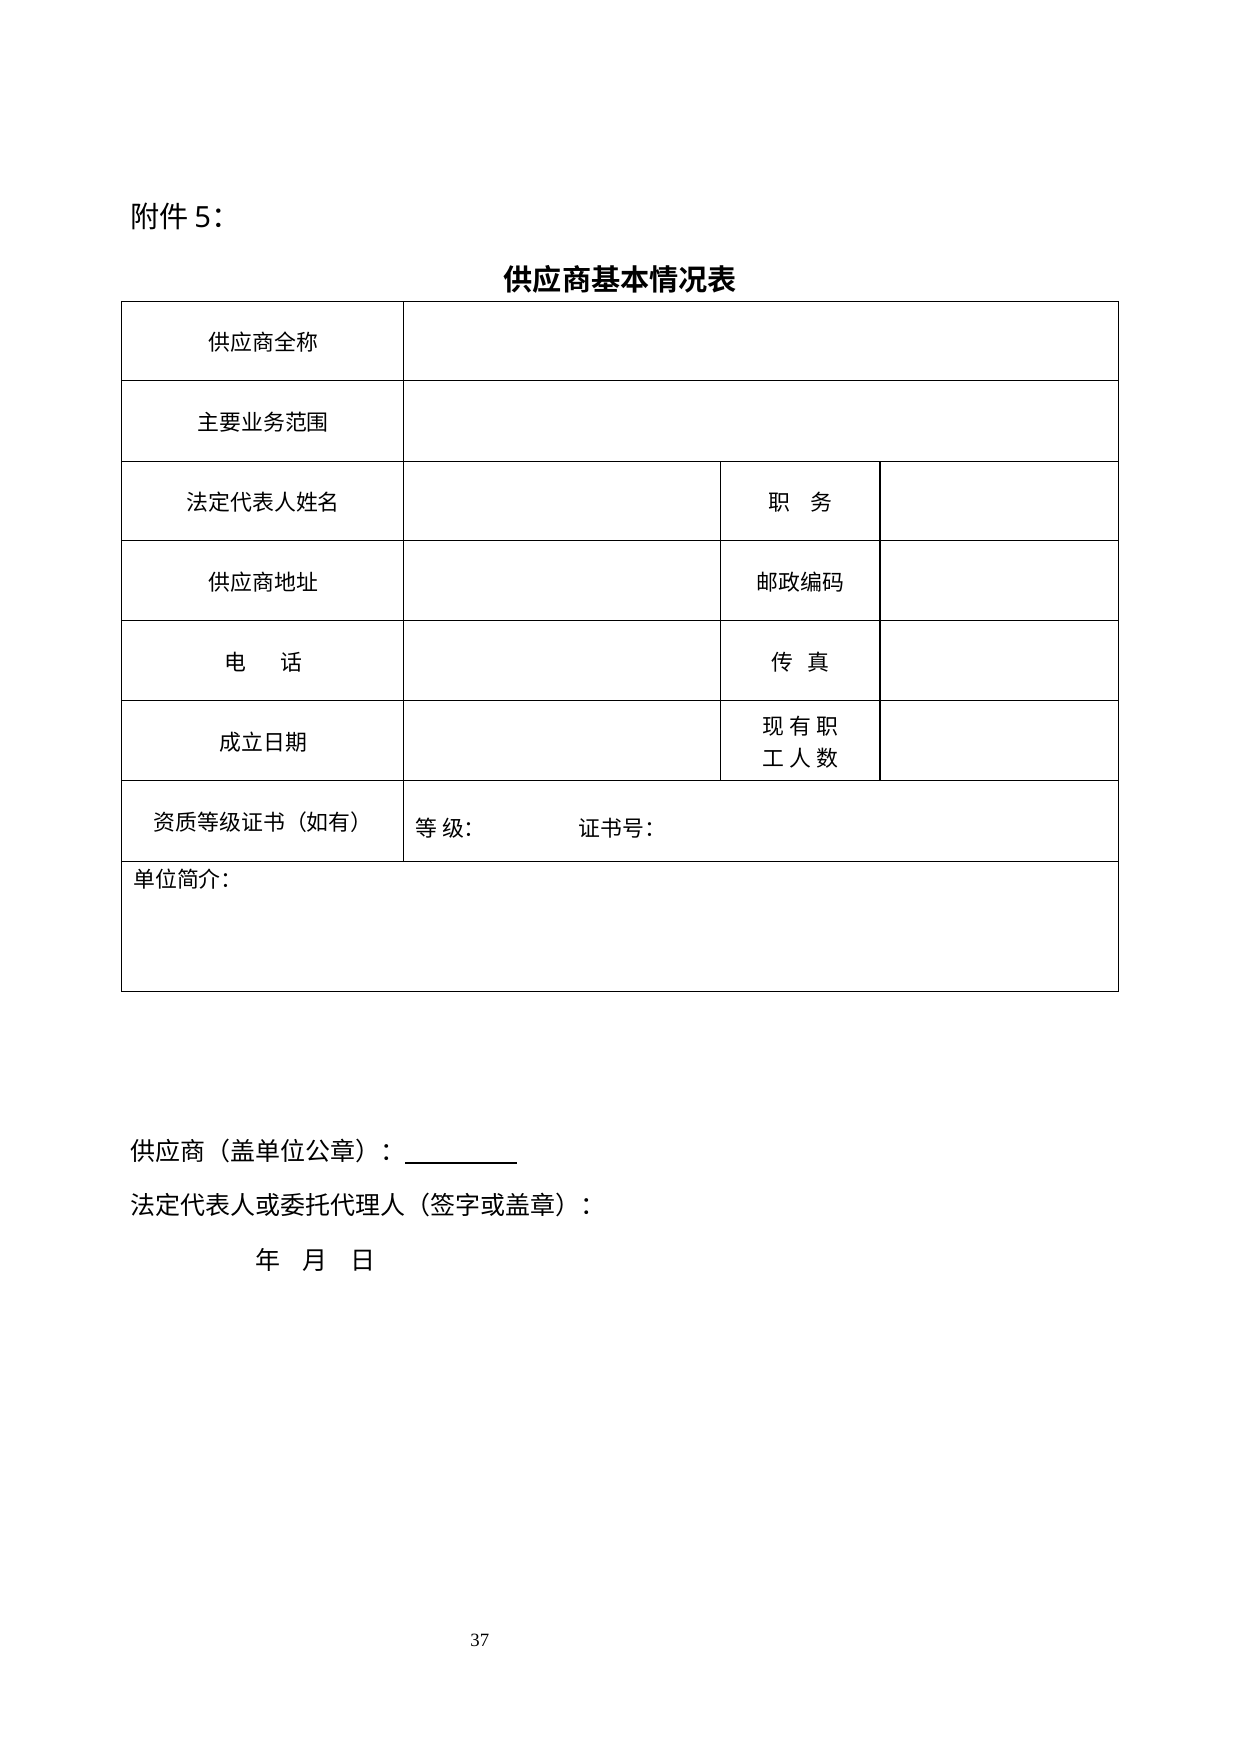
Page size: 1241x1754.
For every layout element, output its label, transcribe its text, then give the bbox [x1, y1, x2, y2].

table_cell 成立日期 [122, 701, 403, 780]
table_cell 资质等级证书（如有） [122, 781, 403, 861]
text 年 月 日 [130, 1240, 1110, 1276]
text 法定代表人或委托代理人（签字或盖章）： [130, 1186, 1110, 1222]
table_cell [404, 462, 720, 540]
table_cell 电 话 [122, 621, 403, 700]
table_cell 法定代表人姓名 [122, 462, 403, 540]
table_cell [881, 621, 1118, 700]
table_cell [404, 541, 720, 620]
table_cell 主要业务范围 [122, 381, 403, 461]
text 供应商基本情况表 [130, 247, 1110, 301]
table_cell [404, 621, 720, 700]
table_header 供应商全称 [122, 302, 403, 379]
table_cell [881, 541, 1118, 620]
table_cell 传 真 [721, 621, 879, 700]
table_cell [881, 462, 1118, 540]
table_cell [881, 701, 1118, 780]
table_cell 现 有 职 工 人 数 [721, 701, 879, 780]
text 附件5： [130, 194, 1110, 236]
table_header [404, 302, 1118, 379]
text 供应商（盖单位公章）： [130, 1131, 1110, 1168]
table_cell 单位简介： [122, 862, 1118, 991]
table_cell 邮政编码 [721, 541, 879, 620]
table_cell 职 务 [721, 462, 879, 540]
table_cell 等 级： 证书号： [404, 781, 1118, 861]
table_cell [404, 381, 1118, 461]
table_cell 供应商地址 [122, 541, 403, 620]
table_cell [404, 701, 720, 780]
